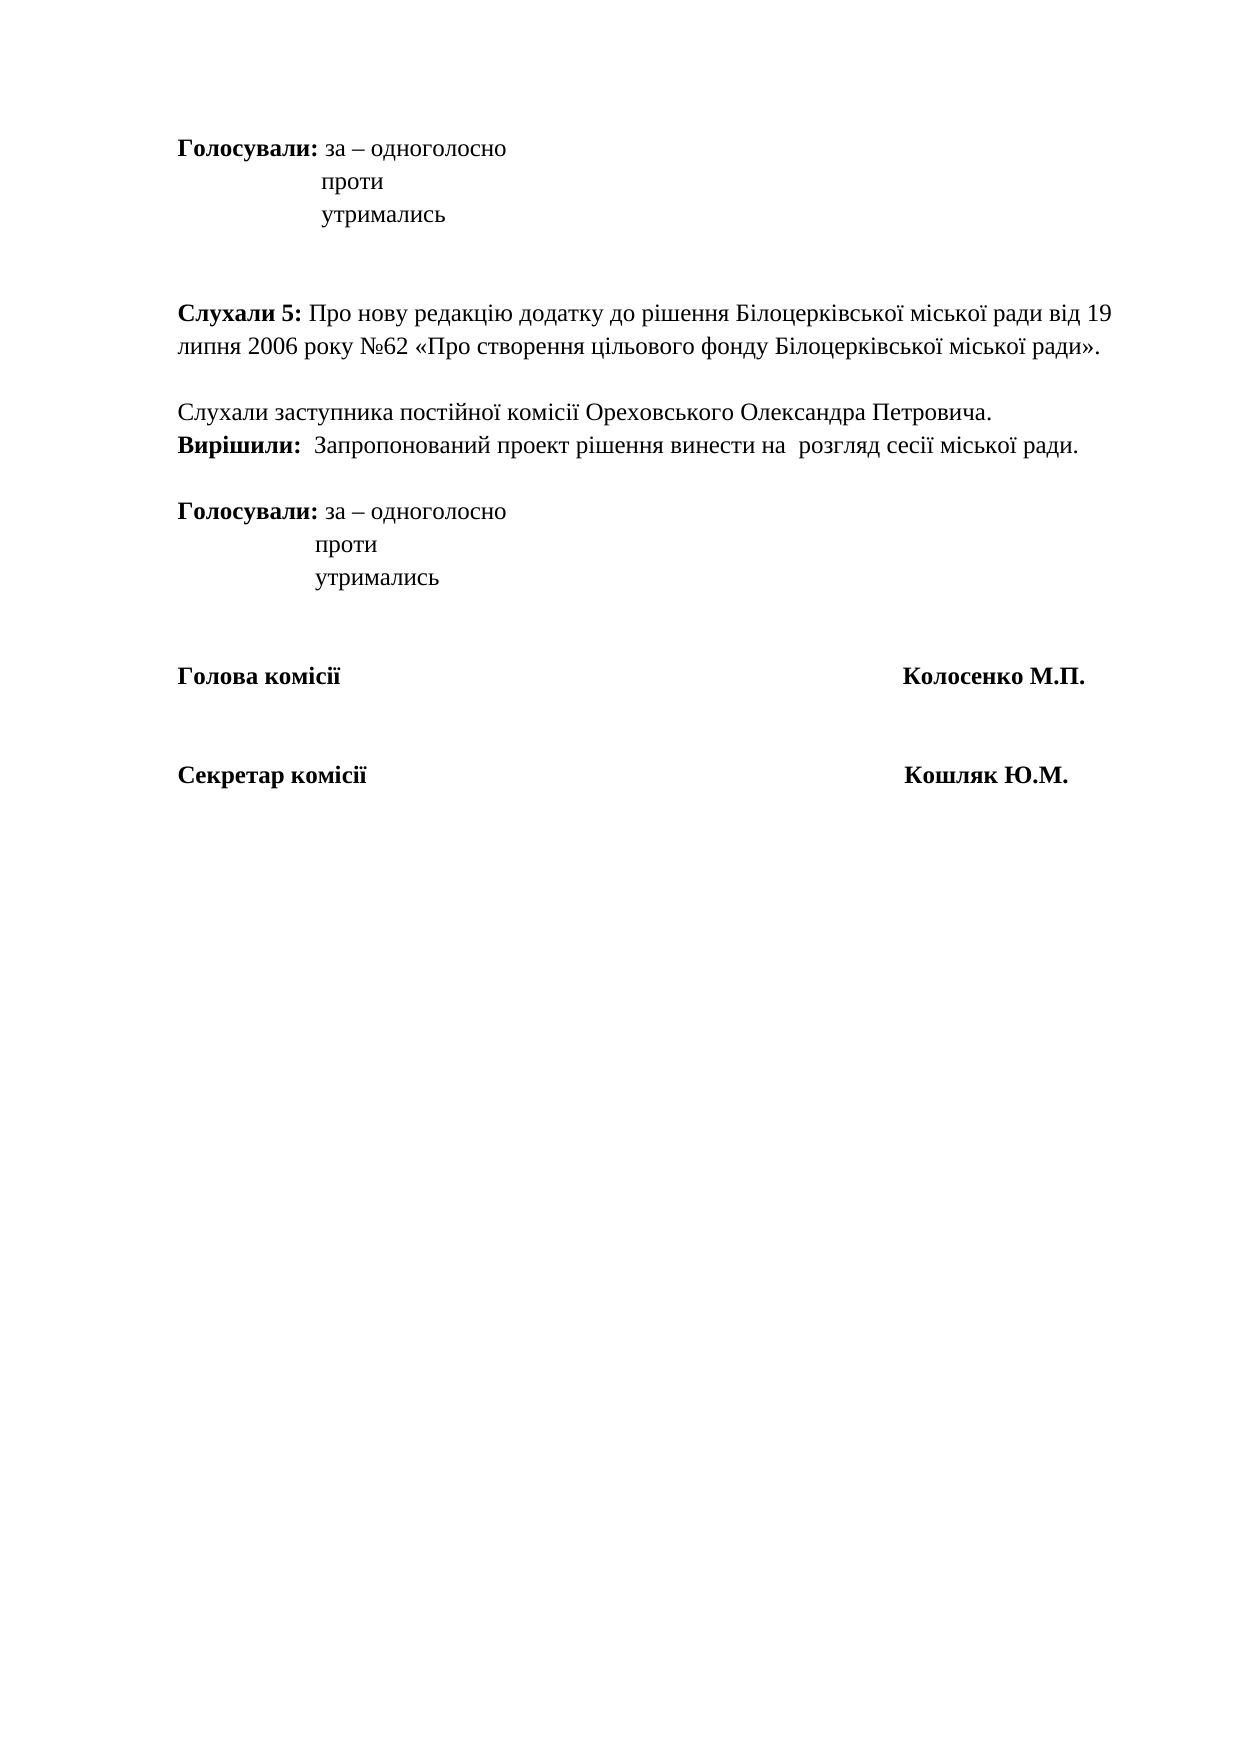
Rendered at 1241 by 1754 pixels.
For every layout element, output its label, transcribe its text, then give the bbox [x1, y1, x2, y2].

list Секретар комісії Кошляк Ю.М. [177, 760, 1152, 789]
list утримались [177, 199, 1152, 227]
list Голова комісії Колосенко М.П. [177, 661, 1152, 690]
list проти [177, 529, 1152, 558]
list проти [177, 166, 1152, 194]
list Голосували: за – одноголосно [177, 496, 1152, 525]
list Голосували: за – одноголосно [177, 133, 1152, 161]
list Вирішили: Запропонований проект рішення винести на розгляд сесії міської ради. [177, 430, 1152, 459]
list утримались [177, 562, 1152, 591]
list Слухали 5: Про нову редакцію додатку до рішення Білоцерківської міської ради від 19 липня 2006 року №62 «Про створення цільового фонду Білоцерківської міської ради». [177, 298, 1152, 359]
list Слухали заступника постійної комісії Ореховського Олександра Петровича. [177, 397, 1152, 426]
